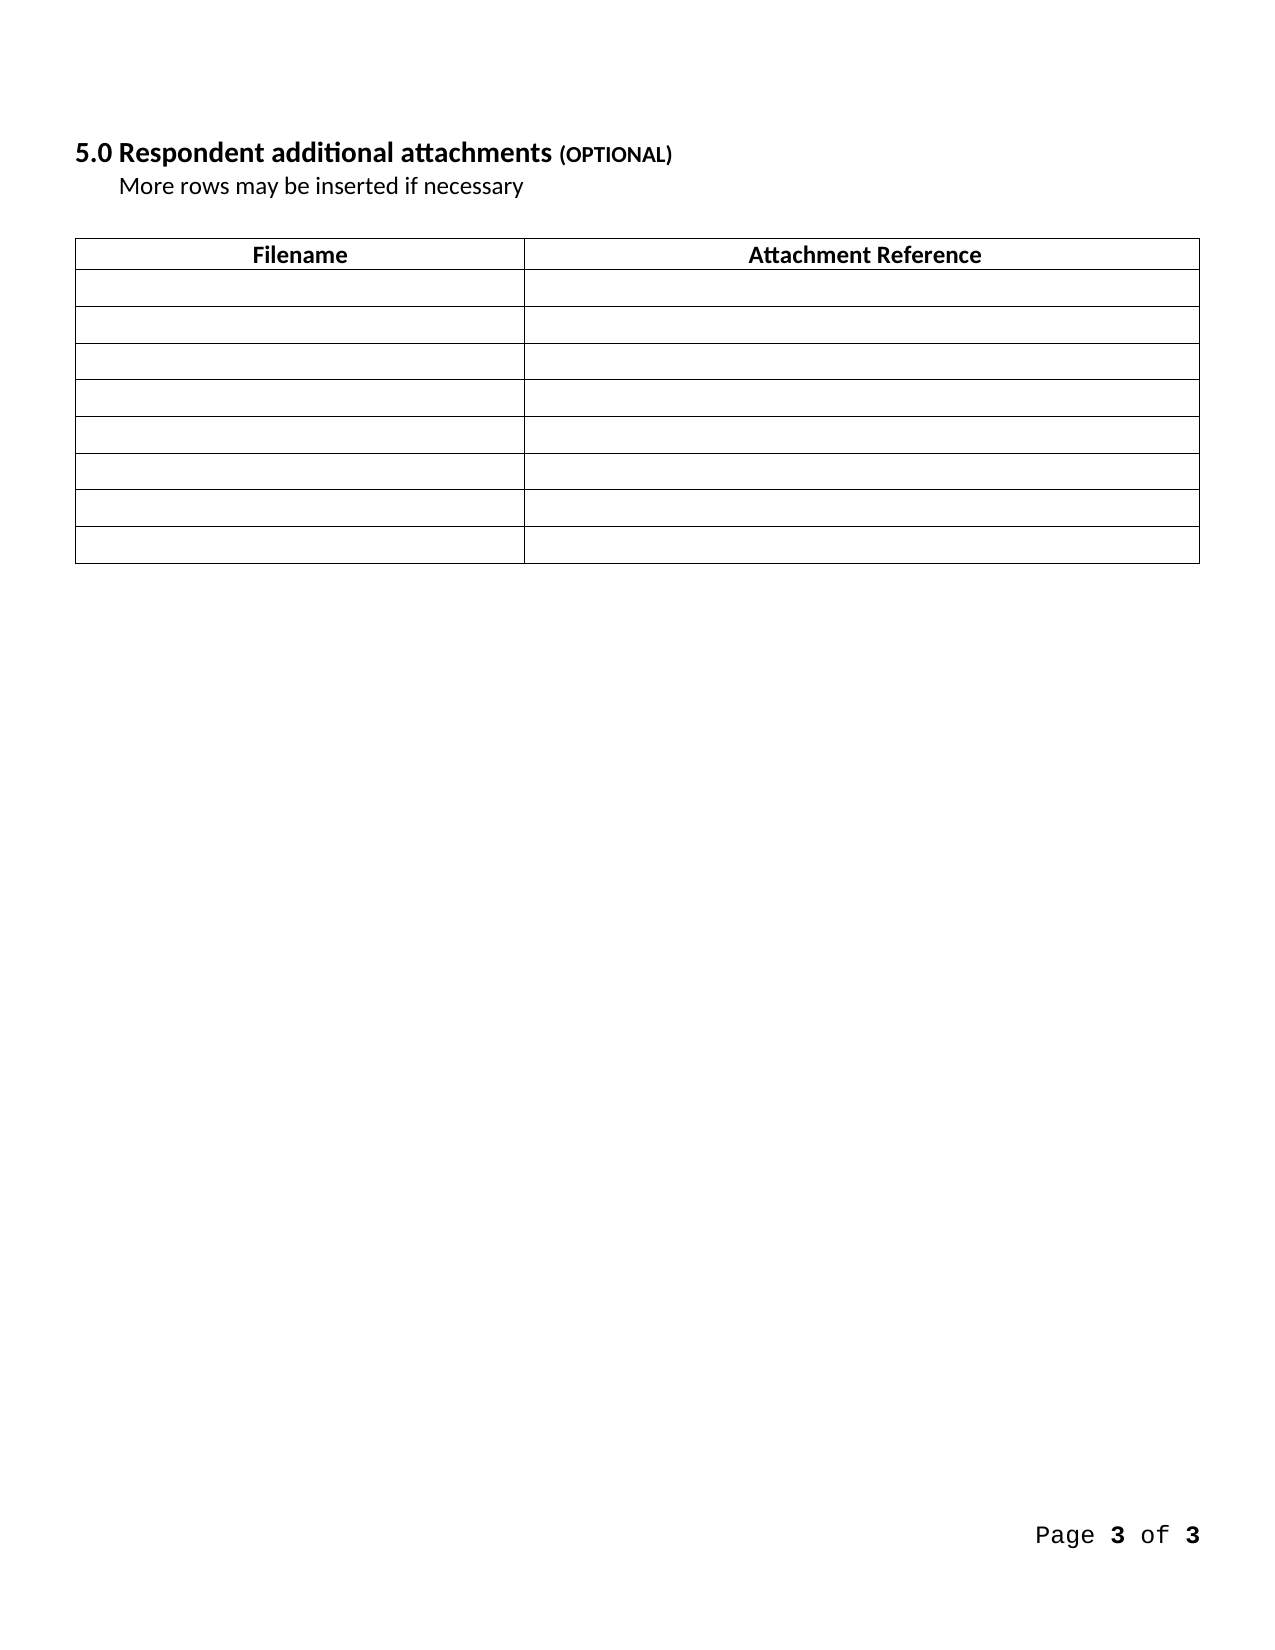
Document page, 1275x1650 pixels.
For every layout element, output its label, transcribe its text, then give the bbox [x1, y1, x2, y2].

table_cell [525, 344, 1199, 379]
table_cell [76, 307, 524, 343]
list Respondent additional attachments (OPTIONAL) [75, 134, 1200, 170]
table_header Filename [76, 239, 524, 269]
table_cell [76, 417, 524, 453]
table_cell [76, 527, 524, 563]
table_cell [76, 380, 524, 416]
table_cell [76, 490, 524, 526]
table_cell [525, 527, 1199, 563]
table_cell [76, 454, 524, 489]
table_cell [76, 344, 524, 379]
table_cell [525, 307, 1199, 343]
table_cell [525, 270, 1199, 306]
table_cell [76, 270, 524, 306]
table_header Attachment Reference [525, 239, 1199, 269]
table_cell [525, 490, 1199, 526]
table_cell [525, 417, 1199, 453]
table_cell [525, 454, 1199, 489]
table_cell [525, 380, 1199, 416]
text More rows may be inserted if necessary [119, 170, 1200, 201]
